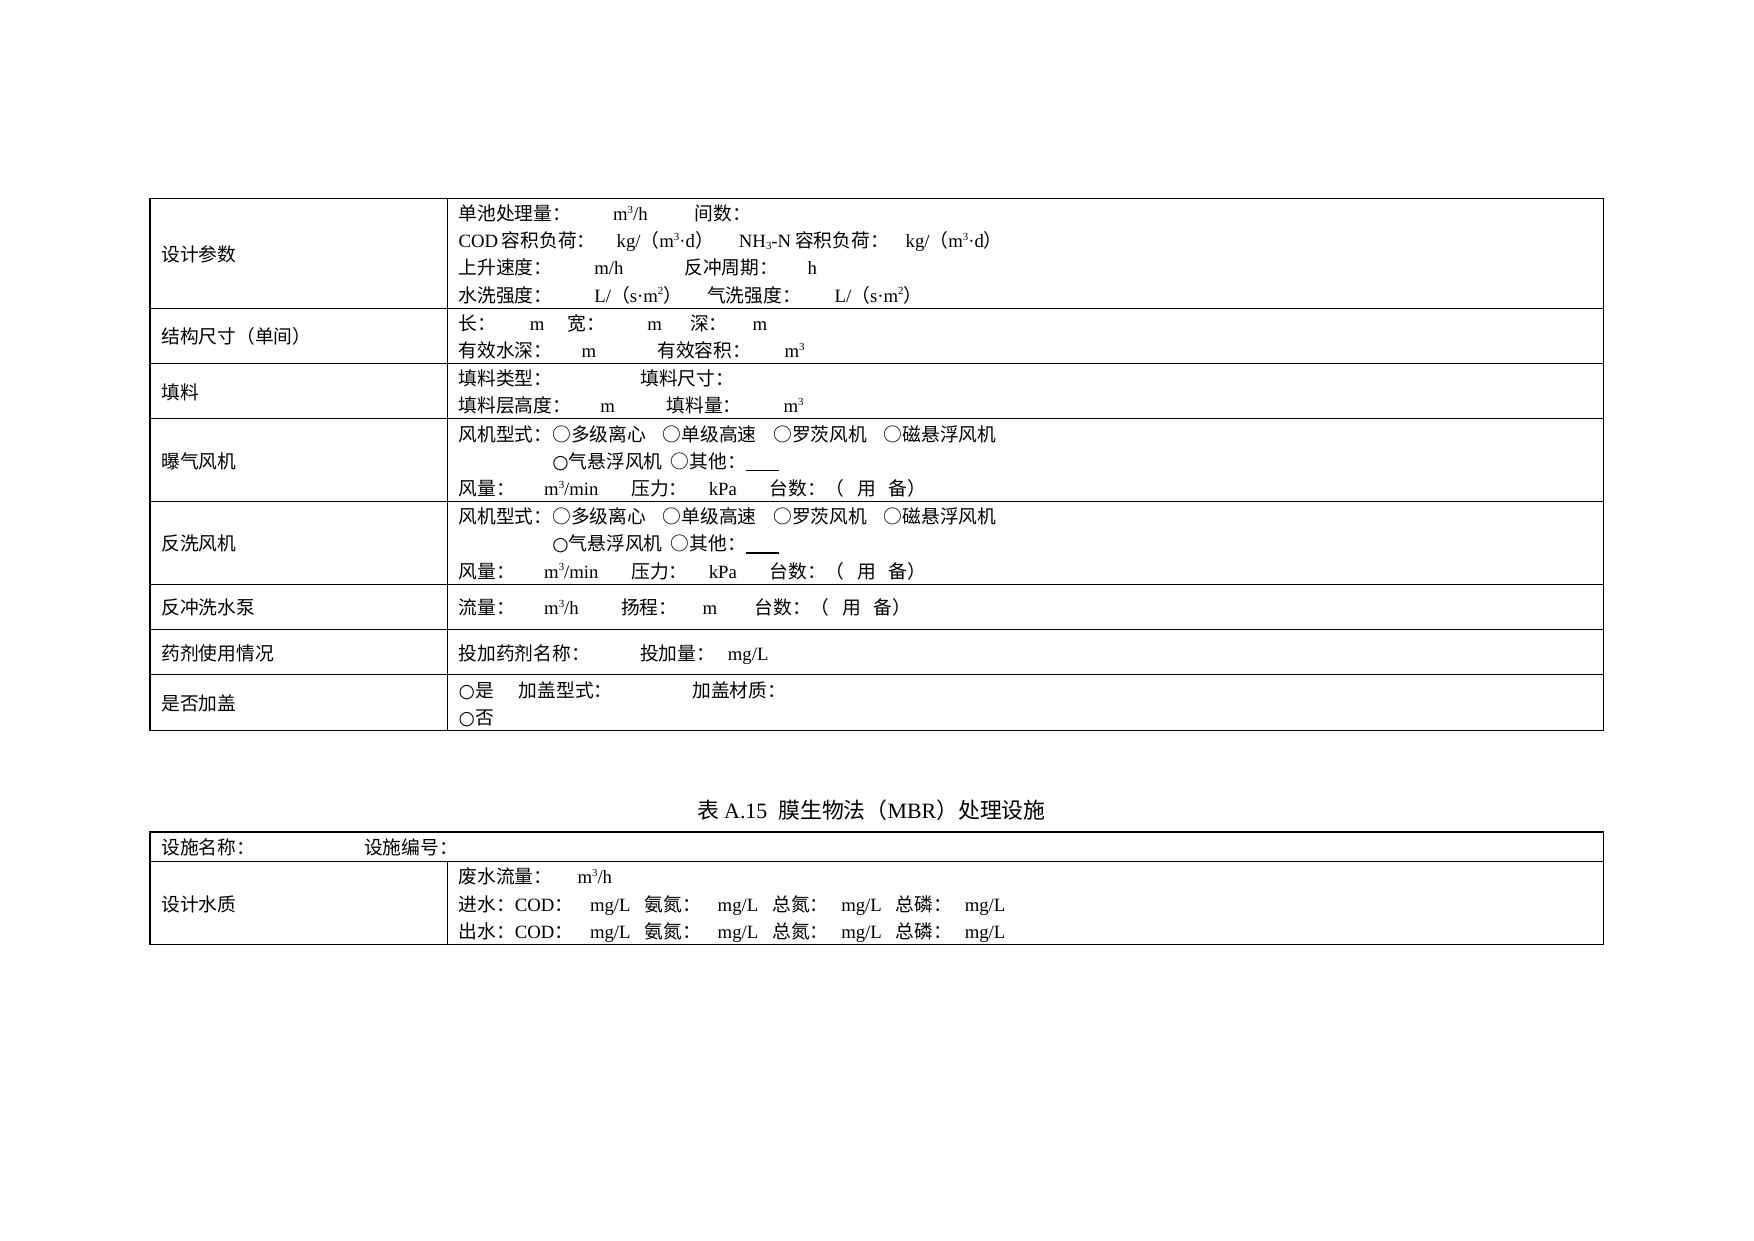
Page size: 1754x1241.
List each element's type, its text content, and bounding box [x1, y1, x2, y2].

table_cell 结构尺寸（单间） [151, 309, 447, 363]
table_cell 设计参数 [151, 199, 447, 307]
table_cell 废水流量： m3/h 进水：COD： mg/L 氨氮： mg/L 总氮： mg/L 总磷： mg/L 出水：COD： mg/L 氨氮： mg/L 总氮： mg/L 总磷： mg/L [577, 862, 1603, 943]
table_cell 长： m 宽： m 深： m 有效水深： m 有效容积： m3 [448, 309, 1603, 363]
text 表A.15 膜生物法（MBR）处理设施 [150, 793, 1593, 825]
table_cell 药剂使用情况 [151, 630, 447, 674]
table_cell 设计水质 [151, 862, 447, 943]
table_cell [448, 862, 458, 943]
table_cell 是否加盖 [151, 675, 447, 730]
table_cell 风机型式：○多级离心 ○单级高速 ○罗茨风机 ○磁悬浮风机 ○气悬浮风机 ○其他： 风量： m3/min 压力： kPa 台数：（ 用 备） [448, 502, 631, 583]
table_cell 填料类型： 填料尺寸： 填料层高度： m 填料量： m3 [448, 364, 1603, 418]
table_cell 单池处理量： m3/h 间数： COD容积负荷： kg/（m3·d） NH3-N容积负荷： kg/（m3·d） 上升速度： m/h 反冲周期： h 水洗强度： L/（s·m2） 气洗强度： L/（s·m2） [448, 199, 1603, 307]
table_cell 风机型式：○多级离心 ○单级高速 ○罗茨风机 ○磁悬浮风机 ○气悬浮风机 ○其他： 风量： m3/min 压力： kPa 台数：（ 用 备） [708, 502, 1603, 583]
table_cell 流量： m3/h 扬程： m 台数：（ 用 备） [448, 585, 1603, 629]
table_cell 填料 [151, 364, 447, 418]
table_header 设施名称： 设施编号： [151, 833, 1603, 861]
table_cell 风机型式：○多级离心 ○单级高速 ○罗茨风机 ○磁悬浮风机 ○气悬浮风机 ○其他： 风量： m3/min 压力： kPa 台数：（ 用 备） [448, 419, 631, 501]
table_cell ○是 加盖型式： 加盖材质： ○否 [448, 675, 1603, 730]
table_cell 反洗风机 [151, 502, 447, 583]
table_cell 投加药剂名称： 投加量： mg/L [448, 630, 1603, 674]
table_cell 风机型式：○多级离心 ○单级高速 ○罗茨风机 ○磁悬浮风机 ○气悬浮风机 ○其他： 风量： m3/min 压力： kPa 台数：（ 用 备） [708, 419, 1603, 501]
table_cell 反冲洗水泵 [151, 585, 447, 629]
table_cell 曝气风机 [151, 419, 447, 501]
